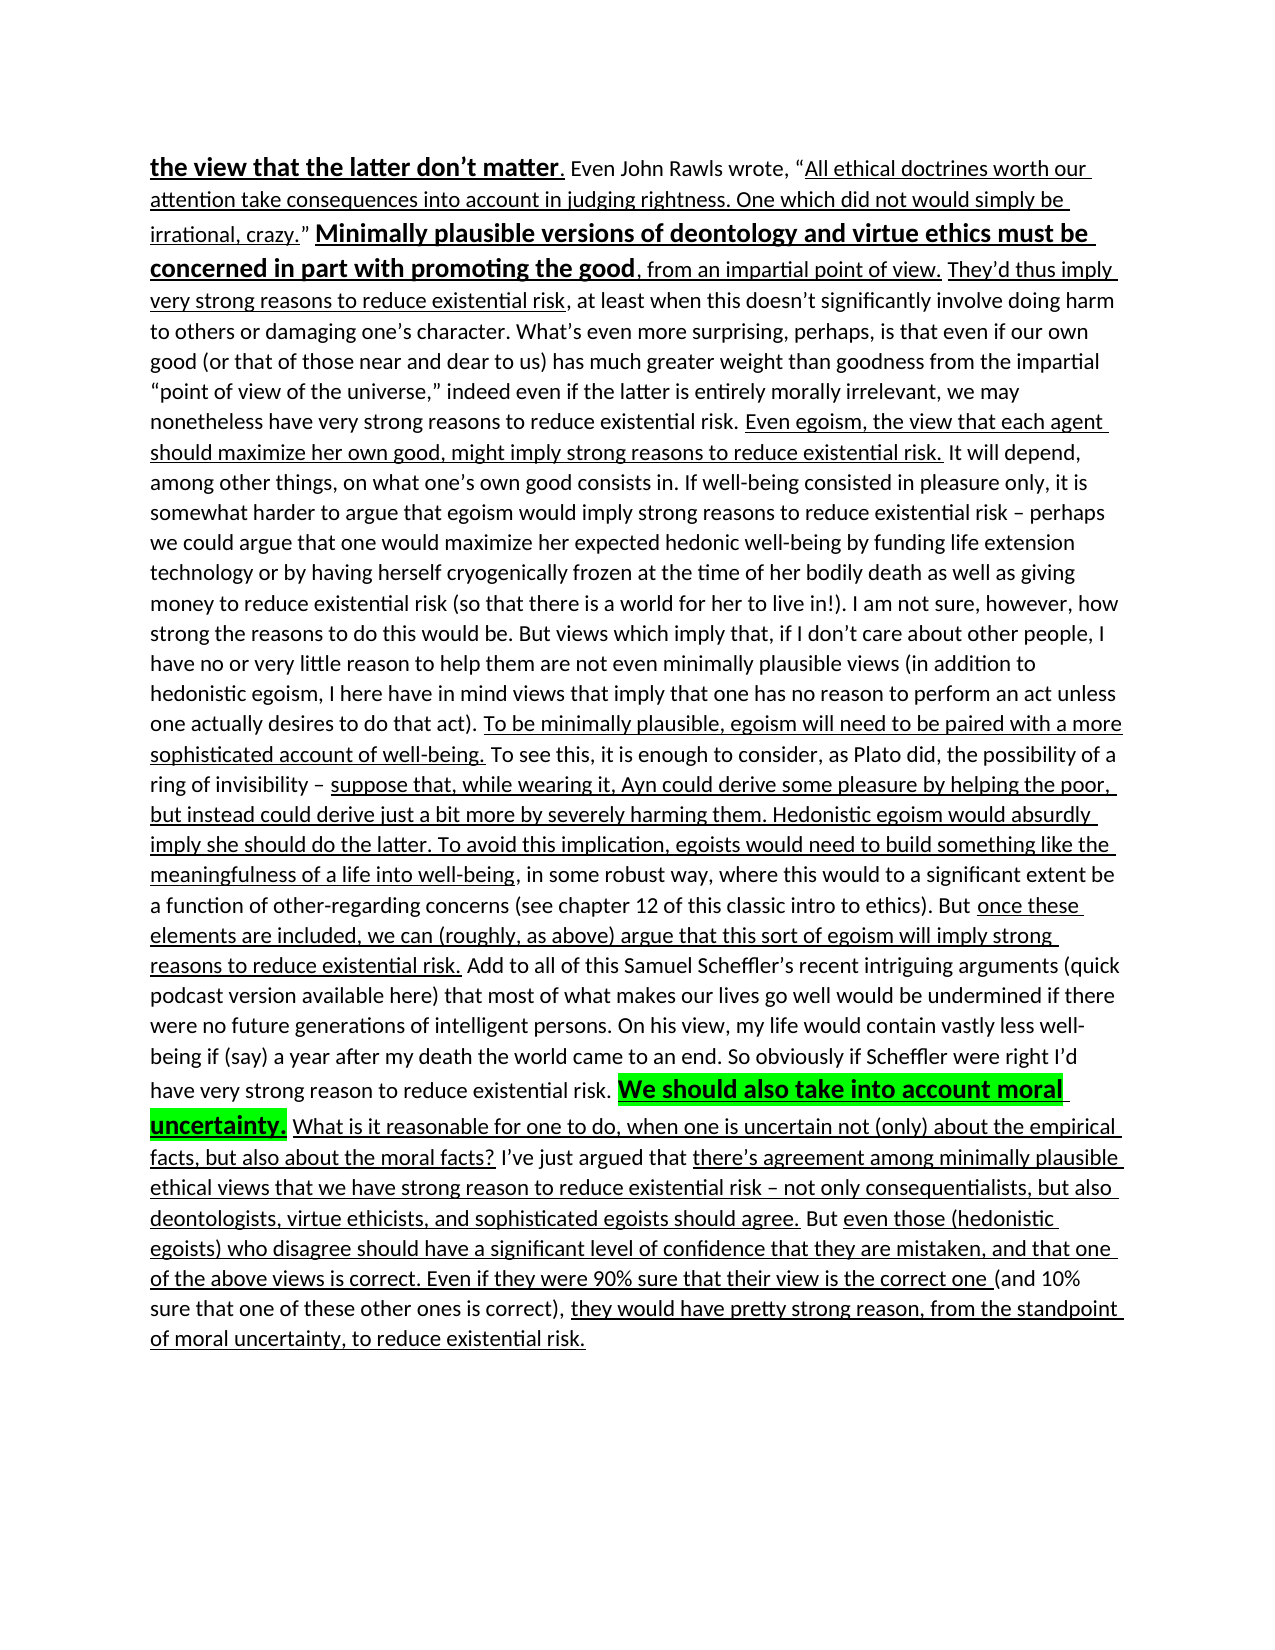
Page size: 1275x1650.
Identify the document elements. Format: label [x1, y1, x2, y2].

text [150, 150, 1125, 1353]
